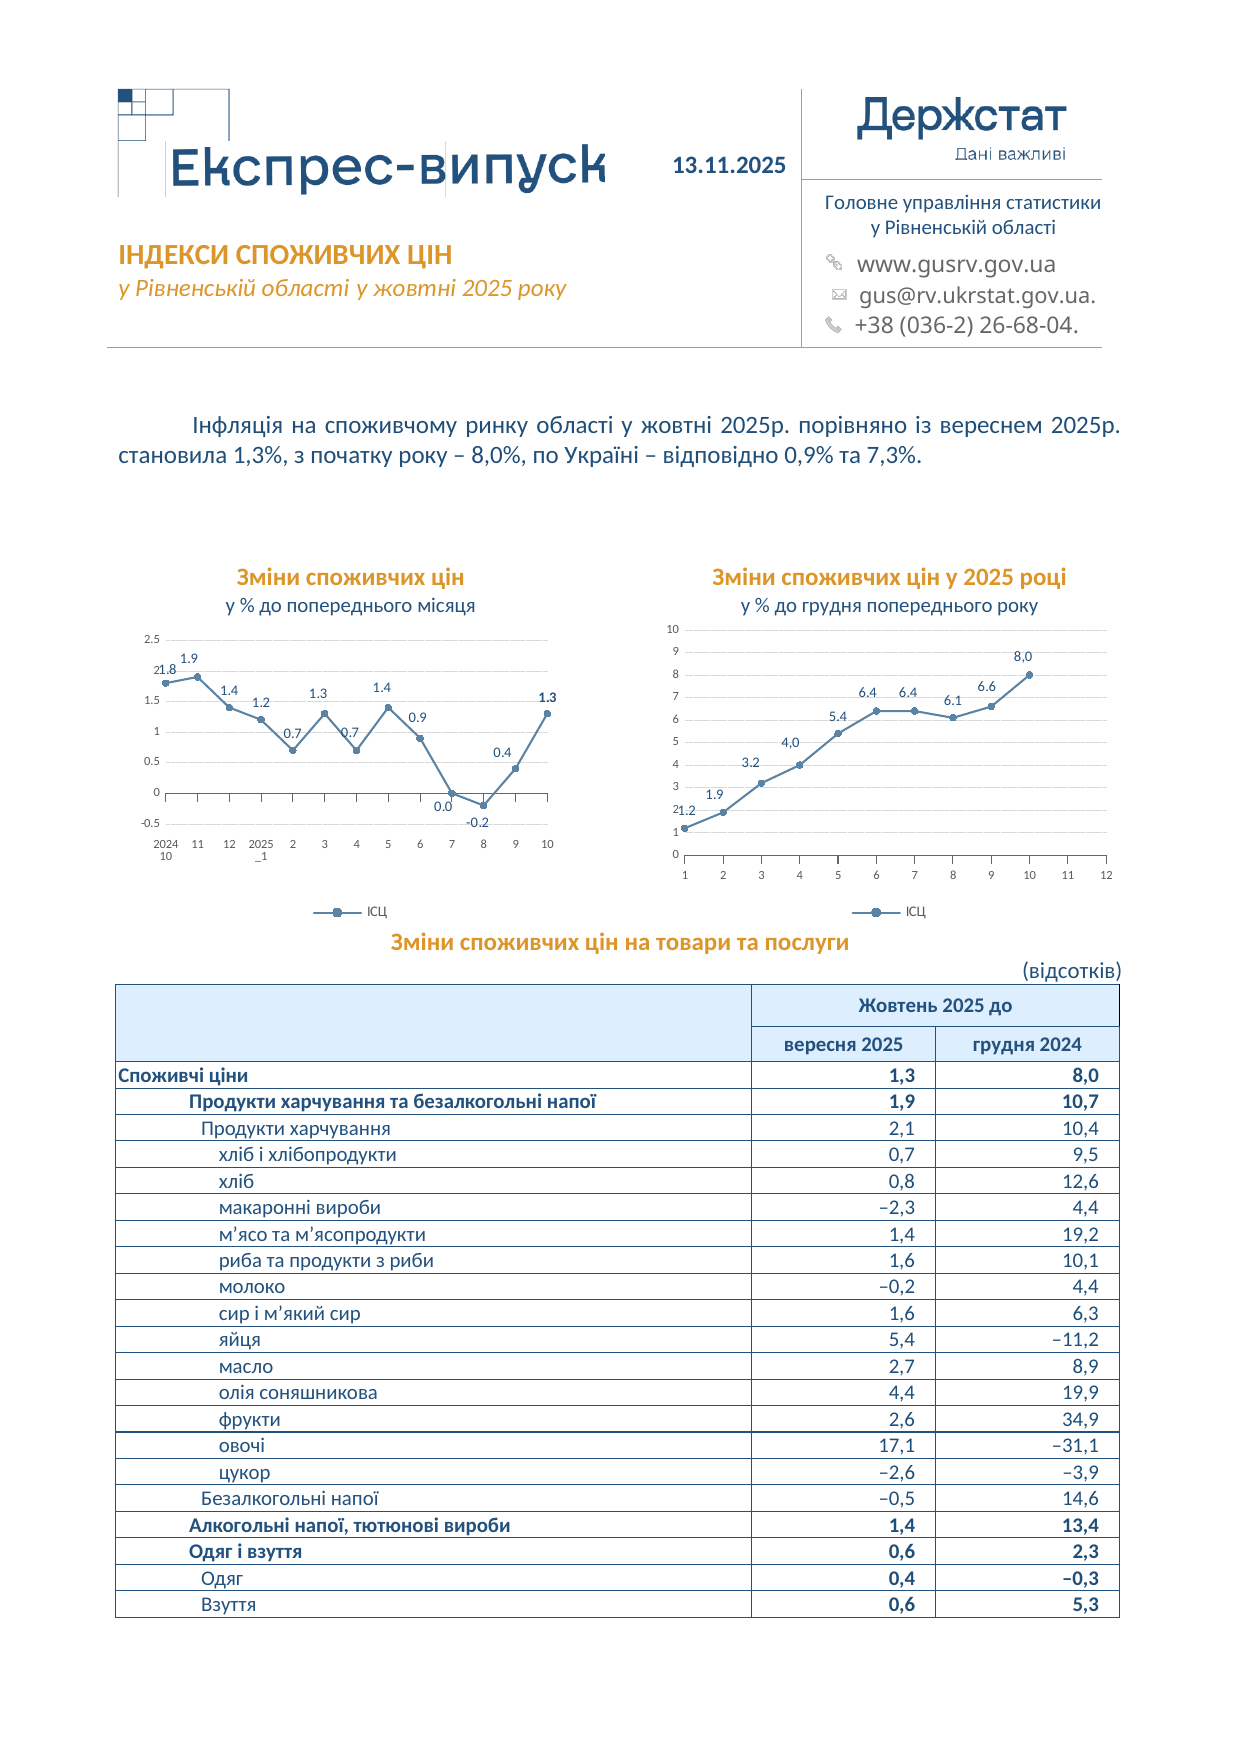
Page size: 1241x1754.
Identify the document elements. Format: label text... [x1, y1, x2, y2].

picture [824, 316, 843, 334]
table_cell 6,3 [936, 1300, 1119, 1326]
table_header Жовтень 2025 до [752, 985, 1119, 1026]
table_cell грудня 2024 [936, 1027, 1119, 1061]
table_cell 0,4 [752, 1565, 935, 1590]
table_cell макаронні вироби [116, 1194, 751, 1220]
table_cell Споживчі ціни [116, 1062, 751, 1087]
table_cell –0,2 [752, 1274, 935, 1299]
text Зміни споживчих цін у 2025 році [657, 562, 1122, 592]
table_cell яйця [116, 1327, 751, 1352]
table_cell 2,3 [936, 1538, 1119, 1564]
table_cell м’ясо та м’ясопродукти [116, 1221, 751, 1246]
table_header [116, 985, 751, 1061]
table_cell –2,6 [752, 1459, 935, 1484]
table_cell 19,9 [936, 1380, 1119, 1405]
table_cell хліб і хлібопродукти [116, 1141, 751, 1167]
table_header [802, 89, 1102, 179]
table_cell 9,5 [936, 1141, 1119, 1167]
table_cell –3,9 [936, 1459, 1119, 1484]
table_cell 5,4 [752, 1327, 935, 1352]
text (відсотків) [118, 956, 1122, 984]
table_cell 1,6 [752, 1247, 935, 1273]
table_cell Алкогольні напої, тютюнові вироби [116, 1512, 751, 1537]
table_cell 0,8 [752, 1168, 935, 1193]
table_cell 0,7 [752, 1141, 935, 1167]
table_cell цукор [116, 1459, 751, 1484]
table_cell 1,4 [752, 1221, 935, 1246]
table_cell Продукти харчування та безалкогольні напої [116, 1089, 751, 1114]
table_cell –2,3 [752, 1194, 935, 1220]
text у % до попереднього місяця [118, 592, 583, 617]
table_cell 1,4 [752, 1512, 935, 1537]
table_cell масло [116, 1353, 751, 1378]
table_cell 10,4 [936, 1115, 1119, 1140]
table_cell –0,5 [752, 1485, 935, 1511]
table_cell 2,1 [752, 1115, 935, 1140]
table_cell овочі [116, 1433, 751, 1458]
table_cell Одяг і взуття [116, 1538, 751, 1564]
table_cell фрукти [116, 1406, 751, 1431]
table_cell 8,9 [936, 1353, 1119, 1378]
table_cell молоко [116, 1274, 751, 1299]
picture [830, 286, 848, 303]
table_cell 1,9 [752, 1089, 935, 1114]
table_cell –11,2 [936, 1327, 1119, 1352]
table_cell олія соняшникова [116, 1380, 751, 1405]
table_cell 5,3 [936, 1591, 1119, 1617]
table_cell 10,1 [936, 1247, 1119, 1273]
text Зміни споживчих цін [118, 562, 583, 592]
table_cell хліб [116, 1168, 751, 1193]
table_cell 4,4 [936, 1194, 1119, 1220]
table_cell 1,3 [752, 1062, 935, 1087]
table_cell 13,4 [936, 1512, 1119, 1537]
table_cell 14,6 [936, 1485, 1119, 1511]
table_cell сир і м’який сир [116, 1300, 751, 1326]
table_cell Взуття [116, 1591, 751, 1617]
table_cell 1,6 [752, 1300, 935, 1326]
table_cell вересня 2025 [752, 1027, 935, 1061]
table_cell –0,3 [936, 1565, 1119, 1590]
table_cell 12,6 [936, 1168, 1119, 1193]
table_cell 2,6 [752, 1406, 935, 1431]
text Інфляція на споживчому ринку області у жовтні 2025р. порівняно із вереснем 2025р. становила 1,3%, з початку року – 8,0%, по Україні – відповідно 0,9% та 7,3%. [118, 409, 1122, 470]
table_cell 17,1 [752, 1433, 935, 1458]
table_cell 2,7 [752, 1353, 935, 1378]
table_header 13.11.2025 ІНДЕКСИ СПОЖИВЧИХ ЦІН у Рівненській області у жовтні 2025 року [107, 89, 801, 347]
table_cell –31,1 [936, 1433, 1119, 1458]
table_cell риба та продукти з риби [116, 1247, 751, 1273]
table_cell 4,4 [752, 1380, 935, 1405]
table_cell Одяг [116, 1565, 751, 1590]
table_cell 34,9 [936, 1406, 1119, 1431]
picture [823, 251, 845, 273]
table_cell 19,2 [936, 1221, 1119, 1246]
text у % до грудня попереднього року [657, 592, 1122, 617]
text Зміни споживчих цін на товари та послуги [118, 926, 1122, 956]
table_cell Головне управління статистики у Рівненській області www.gusrv.gov.ua gus@rv.ukrstat.gov.ua. +38 (036-2) 26-68-04. [802, 180, 1102, 347]
table_cell Продукти харчування [116, 1115, 751, 1140]
table_cell 4,4 [936, 1274, 1119, 1299]
table_cell 0,6 [752, 1538, 935, 1564]
table_cell 10,7 [936, 1089, 1119, 1114]
table_cell 8,0 [936, 1062, 1119, 1087]
table_cell Безалкогольні напої [116, 1485, 751, 1511]
table_cell 0,6 [752, 1591, 935, 1617]
